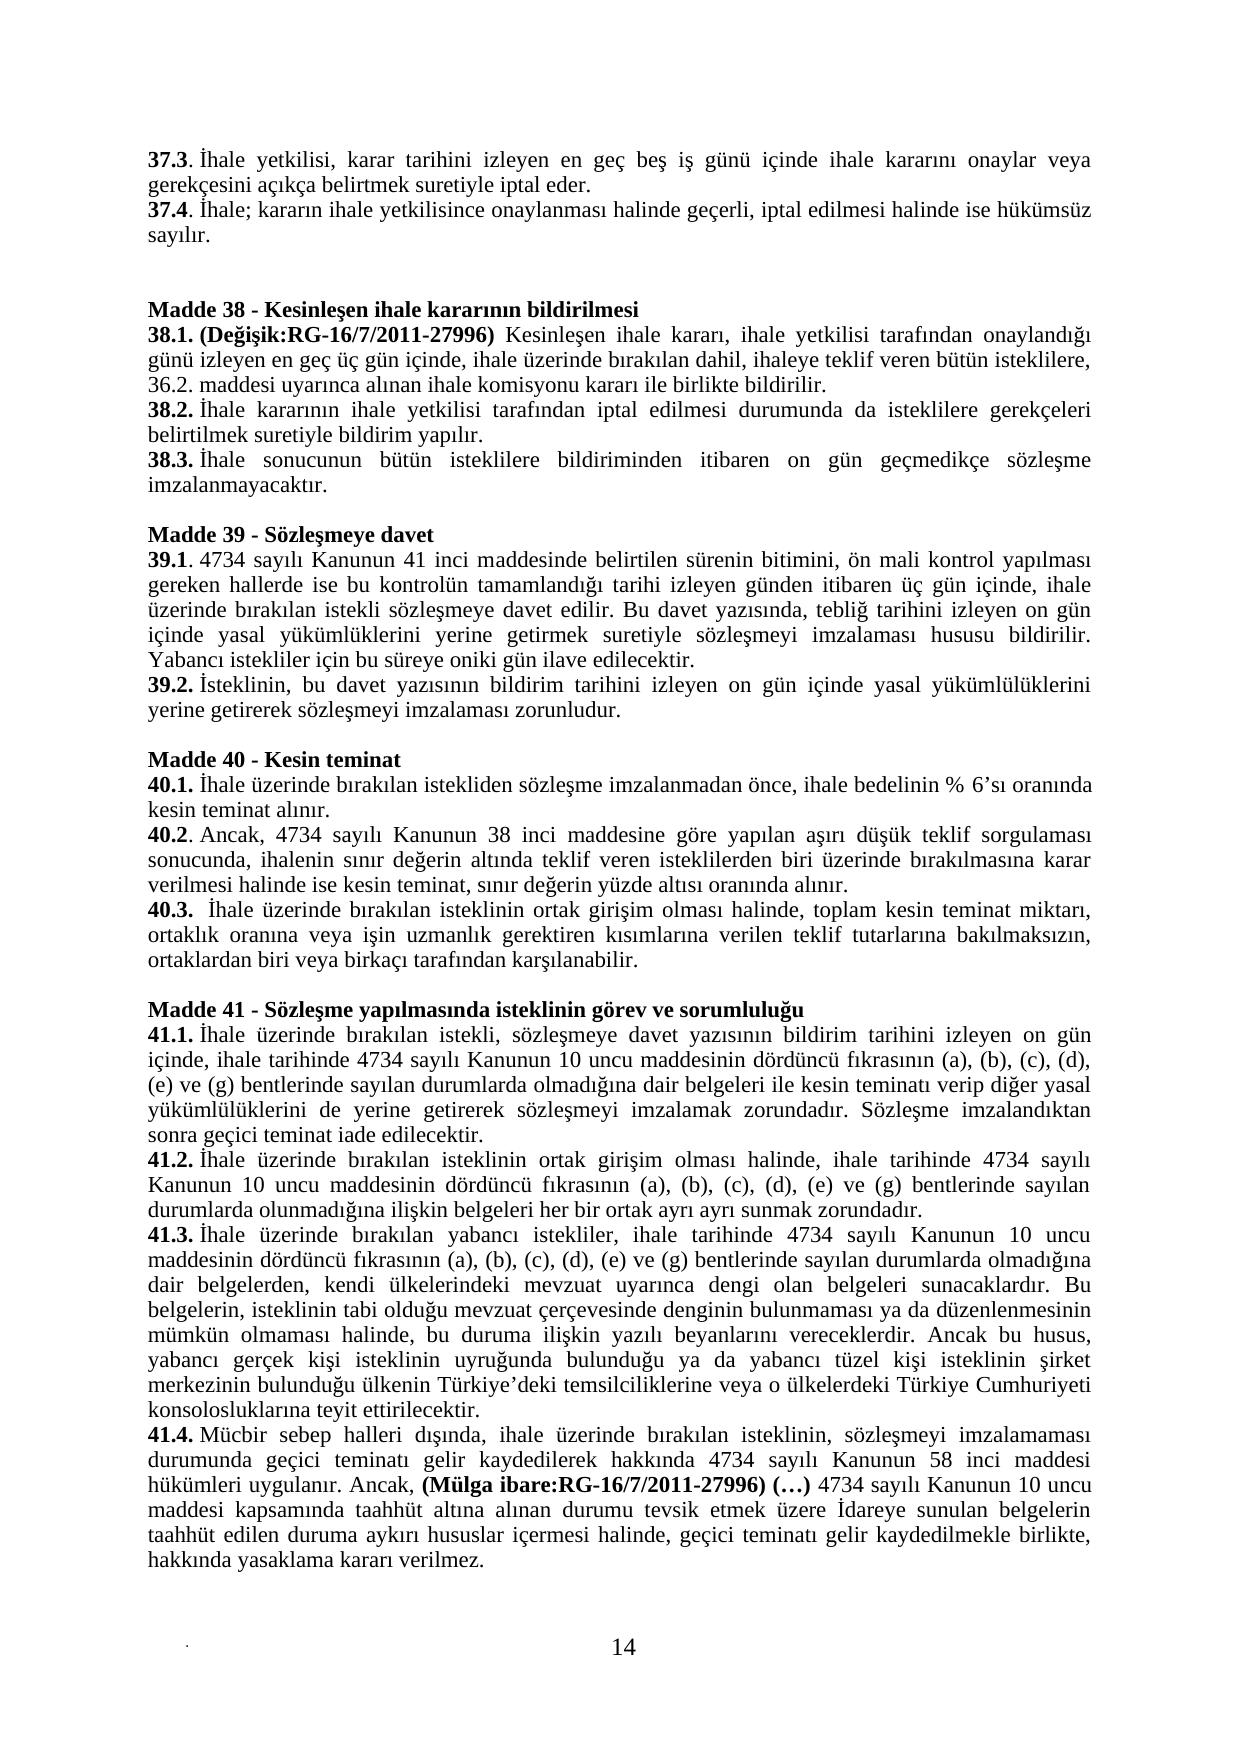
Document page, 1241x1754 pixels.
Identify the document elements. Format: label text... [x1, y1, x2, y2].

text 37.4. İhale; kararın ihale yetkilisince onaylanması halinde geçerli, iptal edilmesi halinde ise hükümsüz sayılır. [148, 198, 1092, 248]
text 41.3. İhale üzerinde bırakılan yabancı istekliler, ihale tarihinde 4734 sayılı Kanunun 10 uncu maddesinin dördüncü fıkrasının (a), (b), (c), (d), (e) ve (g) bentlerinde sayılan durumlarda olmadığına dair belgelerden, kendi ülkelerindeki mevzuat uyarınca dengi olan belgeleri sunacaklardır. Bu belgelerin, isteklinin tabi olduğu mevzuat çerçevesinde denginin bulunmaması ya da düzenlenmesinin mümkün olmaması halinde, bu duruma ilişkin yazılı beyanlarını vereceklerdir. Ancak bu husus, yabancı gerçek kişi isteklinin uyruğunda bulunduğu ya da yabancı tüzel kişi isteklinin şirket merkezinin bulunduğu ülkenin Türkiye’deki temsilciliklerine veya o ülkelerdeki Türkiye Cumhuriyeti konsolosluklarına teyit ettirilecektir. [148, 1223, 1092, 1423]
text 40.3. İhale üzerinde bırakılan isteklinin ortak girişim olması halinde, toplam kesin teminat miktarı, ortaklık oranına veya işin uzmanlık gerektiren kısımlarına verilen teklif tutarlarına bakılmaksızın, ortaklardan biri veya birkaçı tarafından karşılanabilir. [148, 898, 1092, 973]
text 40.2. Ancak, 4734 sayılı Kanunun 38 inci maddesine göre yapılan aşırı düşük teklif sorgulaması sonucunda, ihalenin sınır değerin altında teklif veren isteklilerden biri üzerinde bırakılmasına karar verilmesi halinde ise kesin teminat, sınır değerin yüzde altısı oranında alınır. [148, 823, 1092, 898]
text Madde 40 - Kesin teminat [148, 748, 1092, 773]
text 41.1. İhale üzerinde bırakılan istekli, sözleşmeye davet yazısının bildirim tarihini izleyen on gün içinde, ihale tarihinde 4734 sayılı Kanunun 10 uncu maddesinin dördüncü fıkrasının (a), (b), (c), (d), (e) ve (g) bentlerinde sayılan durumlarda olmadığına dair belgeleri ile kesin teminatı verip diğer yasal yükümlülüklerini de yerine getirerek sözleşmeyi imzalamak zorundadır. Sözleşme imzalandıktan sonra geçici teminat iade edilecektir. [148, 1023, 1092, 1148]
text 38.2. İhale kararının ihale yetkilisi tarafından iptal edilmesi durumunda da isteklilere gerekçeleri belirtilmek suretiyle bildirim yapılır. [148, 398, 1092, 448]
text 37.3. İhale yetkilisi, karar tarihini izleyen en geç beş iş günü içinde ihale kararını onaylar veya gerekçesini açıkça belirtmek suretiyle iptal eder. [148, 148, 1092, 198]
text Madde 39 - Sözleşmeye davet [148, 523, 1092, 548]
text 38.3. İhale sonucunun bütün isteklilere bildiriminden itibaren on gün geçmedikçe sözleşme imzalanmayacaktır. [148, 448, 1092, 498]
text 39.1. 4734 sayılı Kanunun 41 inci maddesinde belirtilen sürenin bitimini, ön mali kontrol yapılması gereken hallerde ise bu kontrolün tamamlandığı tarihi izleyen günden itibaren üç gün içinde, ihale üzerinde bırakılan istekli sözleşmeye davet edilir. Bu davet yazısında, tebliğ tarihini izleyen on gün içinde yasal yükümlüklerini yerine getirmek suretiyle sözleşmeyi imzalaması hususu bildirilir. Yabancı istekliler için bu süreye oniki gün ilave edilecektir. [148, 548, 1092, 673]
text 39.2. İsteklinin, bu davet yazısının bildirim tarihini izleyen on gün içinde yasal yükümlülüklerini yerine getirerek sözleşmeyi imzalaması zorunludur. [148, 673, 1092, 723]
text 41.4. Mücbir sebep halleri dışında, ihale üzerinde bırakılan isteklinin, sözleşmeyi imzalamaması durumunda geçici teminatı gelir kaydedilerek hakkında 4734 sayılı Kanunun 58 inci maddesi hükümleri uygulanır. Ancak, (Mülga ibare:RG-16/7/2011-27996) (…) 4734 sayılı Kanunun 10 uncu maddesi kapsamında taahhüt altına alınan durumu tevsik etmek üzere İdareye sunulan belgelerin taahhüt edilen duruma aykırı hususlar içermesi halinde, geçici teminatı gelir kaydedilmekle birlikte, hakkında yasaklama kararı verilmez. [148, 1423, 1092, 1573]
text 41.2. İhale üzerinde bırakılan isteklinin ortak girişim olması halinde, ihale tarihinde 4734 sayılı Kanunun 10 uncu maddesinin dördüncü fıkrasının (a), (b), (c), (d), (e) ve (g) bentlerinde sayılan durumlarda olunmadığına ilişkin belgeleri her bir ortak ayrı ayrı sunmak zorundadır. [148, 1148, 1092, 1223]
text Madde 41 - Sözleşme yapılmasında isteklinin görev ve sorumluluğu [148, 998, 1092, 1023]
text Madde 38 - Kesinleşen ihale kararının bildirilmesi [148, 298, 1092, 323]
text 40.1. İhale üzerinde bırakılan istekliden sözleşme imzalanmadan önce, ihale bedelinin % 6’sı oranında kesin teminat alınır. [148, 773, 1092, 823]
text 38.1. (Değişik:RG-16/7/2011-27996) Kesinleşen ihale kararı, ihale yetkilisi tarafından onaylandığı günü izleyen en geç üç gün içinde, ihale üzerinde bırakılan dahil, ihaleye teklif veren bütün isteklilere, 36.2. maddesi uyarınca alınan ihale komisyonu kararı ile birlikte bildirilir. [148, 323, 1092, 398]
